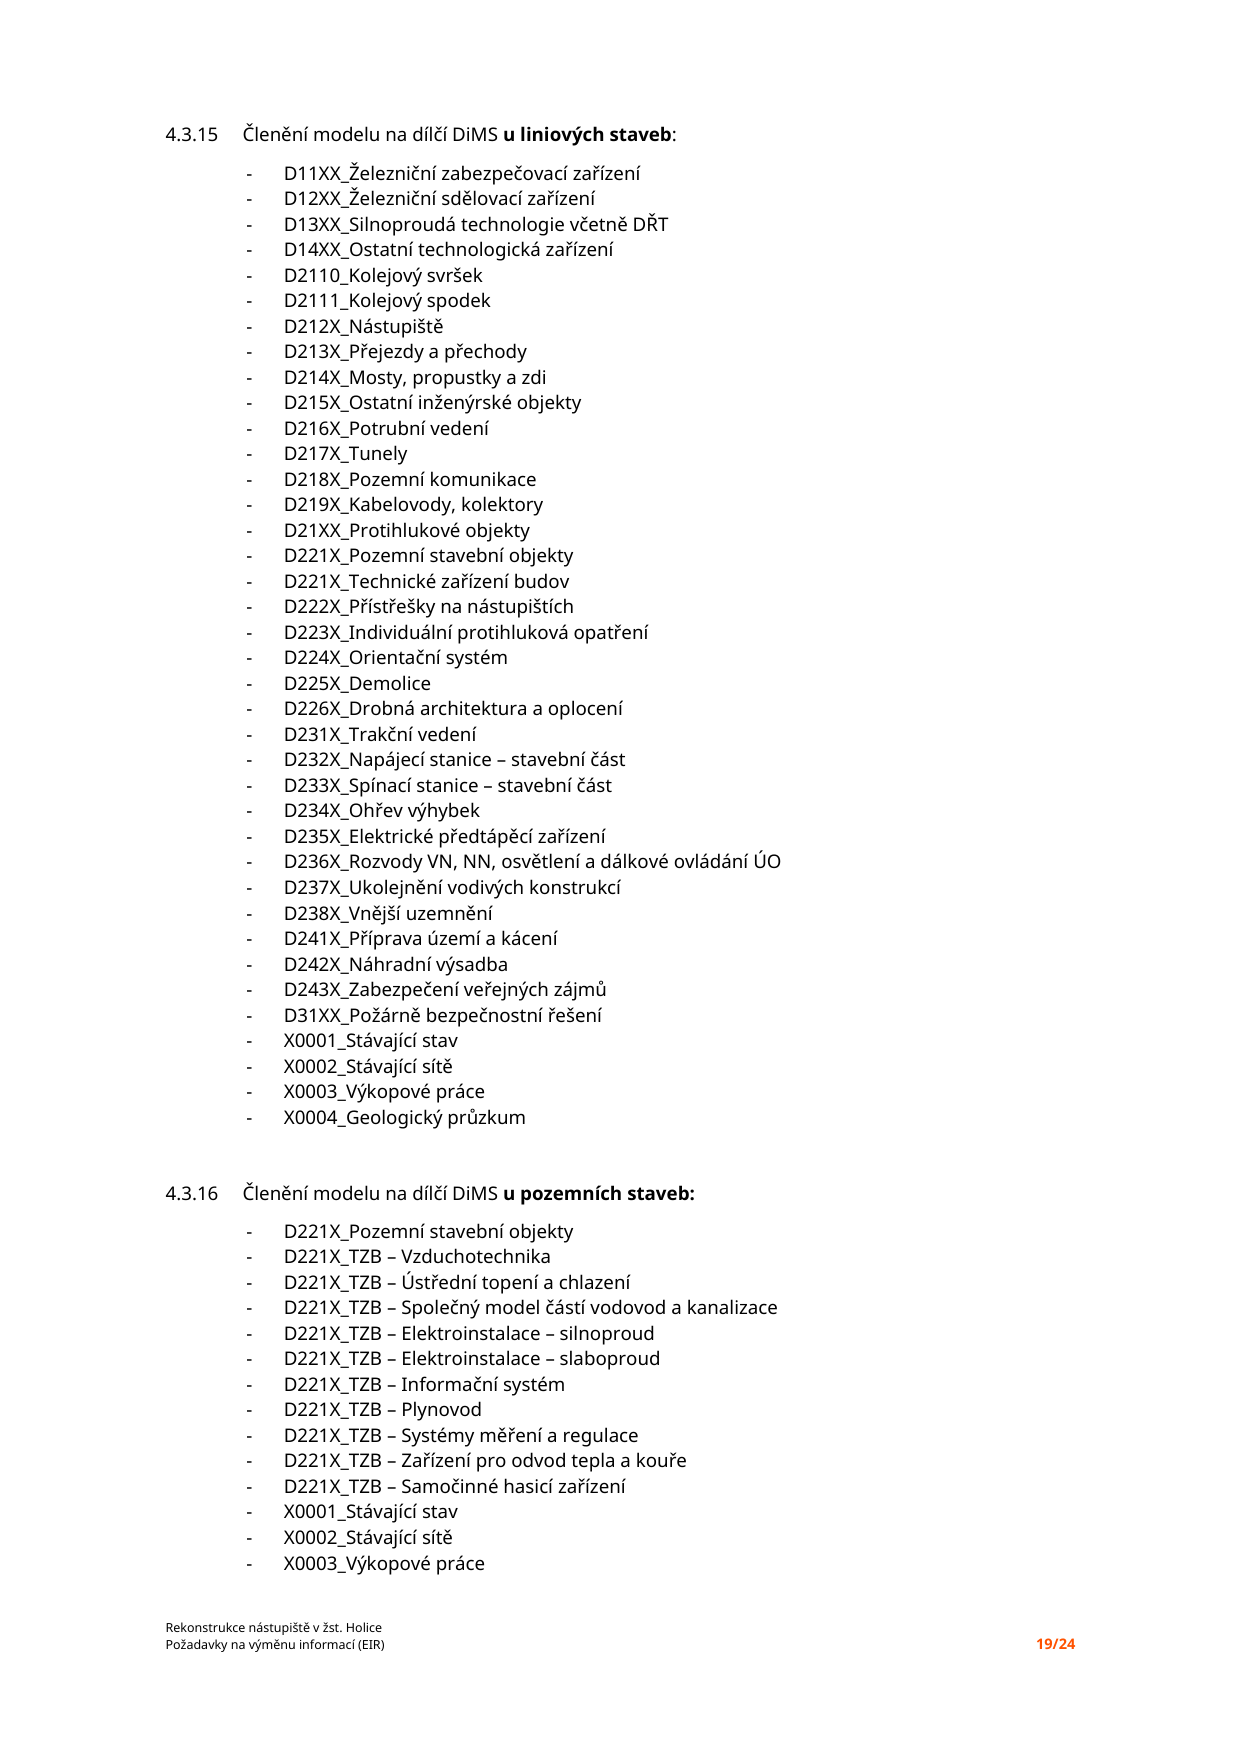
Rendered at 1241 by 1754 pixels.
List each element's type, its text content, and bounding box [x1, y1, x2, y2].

list D243X_Zabezpečení veřejných zájmů [246, 976, 1075, 1002]
list D238X_Vnější uzemnění [246, 900, 1075, 925]
list D14XX_Ostatní technologická zařízení [246, 236, 1075, 262]
list X0003_Výkopové práce [246, 1078, 1075, 1104]
list X0004_Geologický průzkum [246, 1104, 1075, 1129]
list D221X_TZB – Ústřední topení a chlazení [246, 1269, 1075, 1295]
list D2111_Kolejový spodek [246, 287, 1075, 313]
list D221X_TZB – Systémy měření a regulace [246, 1422, 1075, 1448]
list D221X_Pozemní stavební objekty [246, 1218, 1075, 1244]
list D13XX_Silnoproudá technologie včetně DŘT [246, 211, 1075, 236]
list D221X_TZB – Společný model částí vodovod a kanalizace [246, 1295, 1075, 1320]
list D11XX_Železniční zabezpečovací zařízení [246, 160, 1075, 185]
list D237X_Ukolejnění vodivých konstrukcí [246, 874, 1075, 900]
list D224X_Orientační systém [246, 645, 1075, 670]
list D221X_Technické zařízení budov [246, 568, 1075, 594]
list D235X_Elektrické předtápěcí zařízení [246, 823, 1075, 849]
list D233X_Spínací stanice – stavební část [246, 772, 1075, 798]
list X0002_Stávající sítě [246, 1524, 1075, 1550]
list D217X_Tunely [246, 441, 1075, 466]
list D234X_Ohřev výhybek [246, 798, 1075, 823]
list D236X_Rozvody VN, NN, osvětlení a dálkové ovládání ÚO [246, 849, 1075, 874]
text Členění modelu na dílčí DiMS u liniových staveb: [165, 122, 1075, 147]
list D216X_Potrubní vedení [246, 415, 1075, 441]
list D232X_Napájecí stanice – stavební část [246, 747, 1075, 772]
list D21XX_Protihlukové objekty [246, 517, 1075, 543]
list D221X_TZB – Elektroinstalace – silnoproud [246, 1320, 1075, 1346]
list D226X_Drobná architektura a oplocení [246, 696, 1075, 721]
list D215X_Ostatní inženýrské objekty [246, 389, 1075, 415]
list D221X_TZB – Informační systém [246, 1371, 1075, 1397]
list D221X_TZB – Vzduchotechnika [246, 1244, 1075, 1269]
list D12XX_Železniční sdělovací zařízení [246, 185, 1075, 211]
list D221X_Pozemní stavební objekty [246, 543, 1075, 568]
list D221X_TZB – Samočinné hasicí zařízení [246, 1473, 1075, 1499]
list X0003_Výkopové práce [246, 1550, 1075, 1575]
list D225X_Demolice [246, 670, 1075, 696]
list X0001_Stávající stav [246, 1027, 1075, 1053]
list X0001_Stávající stav [246, 1499, 1075, 1524]
list D213X_Přejezdy a přechody [246, 338, 1075, 364]
list X0002_Stávající sítě [246, 1053, 1075, 1078]
list D221X_TZB – Elektroinstalace – slaboproud [246, 1346, 1075, 1371]
list D241X_Příprava území a kácení [246, 925, 1075, 951]
list D212X_Nástupiště [246, 313, 1075, 338]
list D31XX_Požárně bezpečnostní řešení [246, 1002, 1075, 1027]
list D221X_TZB – Zařízení pro odvod tepla a kouře [246, 1448, 1075, 1473]
list D218X_Pozemní komunikace [246, 466, 1075, 492]
list D219X_Kabelovody, kolektory [246, 492, 1075, 517]
list D222X_Přístřešky na nástupištích [246, 594, 1075, 619]
list D221X_TZB – Plynovod [246, 1397, 1075, 1422]
text Členění modelu na dílčí DiMS u pozemních staveb: [165, 1180, 1075, 1206]
list D223X_Individuální protihluková opatření [246, 619, 1075, 645]
list D242X_Náhradní výsadba [246, 951, 1075, 976]
list D2110_Kolejový svršek [246, 262, 1075, 287]
list D214X_Mosty, propustky a zdi [246, 364, 1075, 389]
list D231X_Trakční vedení [246, 721, 1075, 747]
